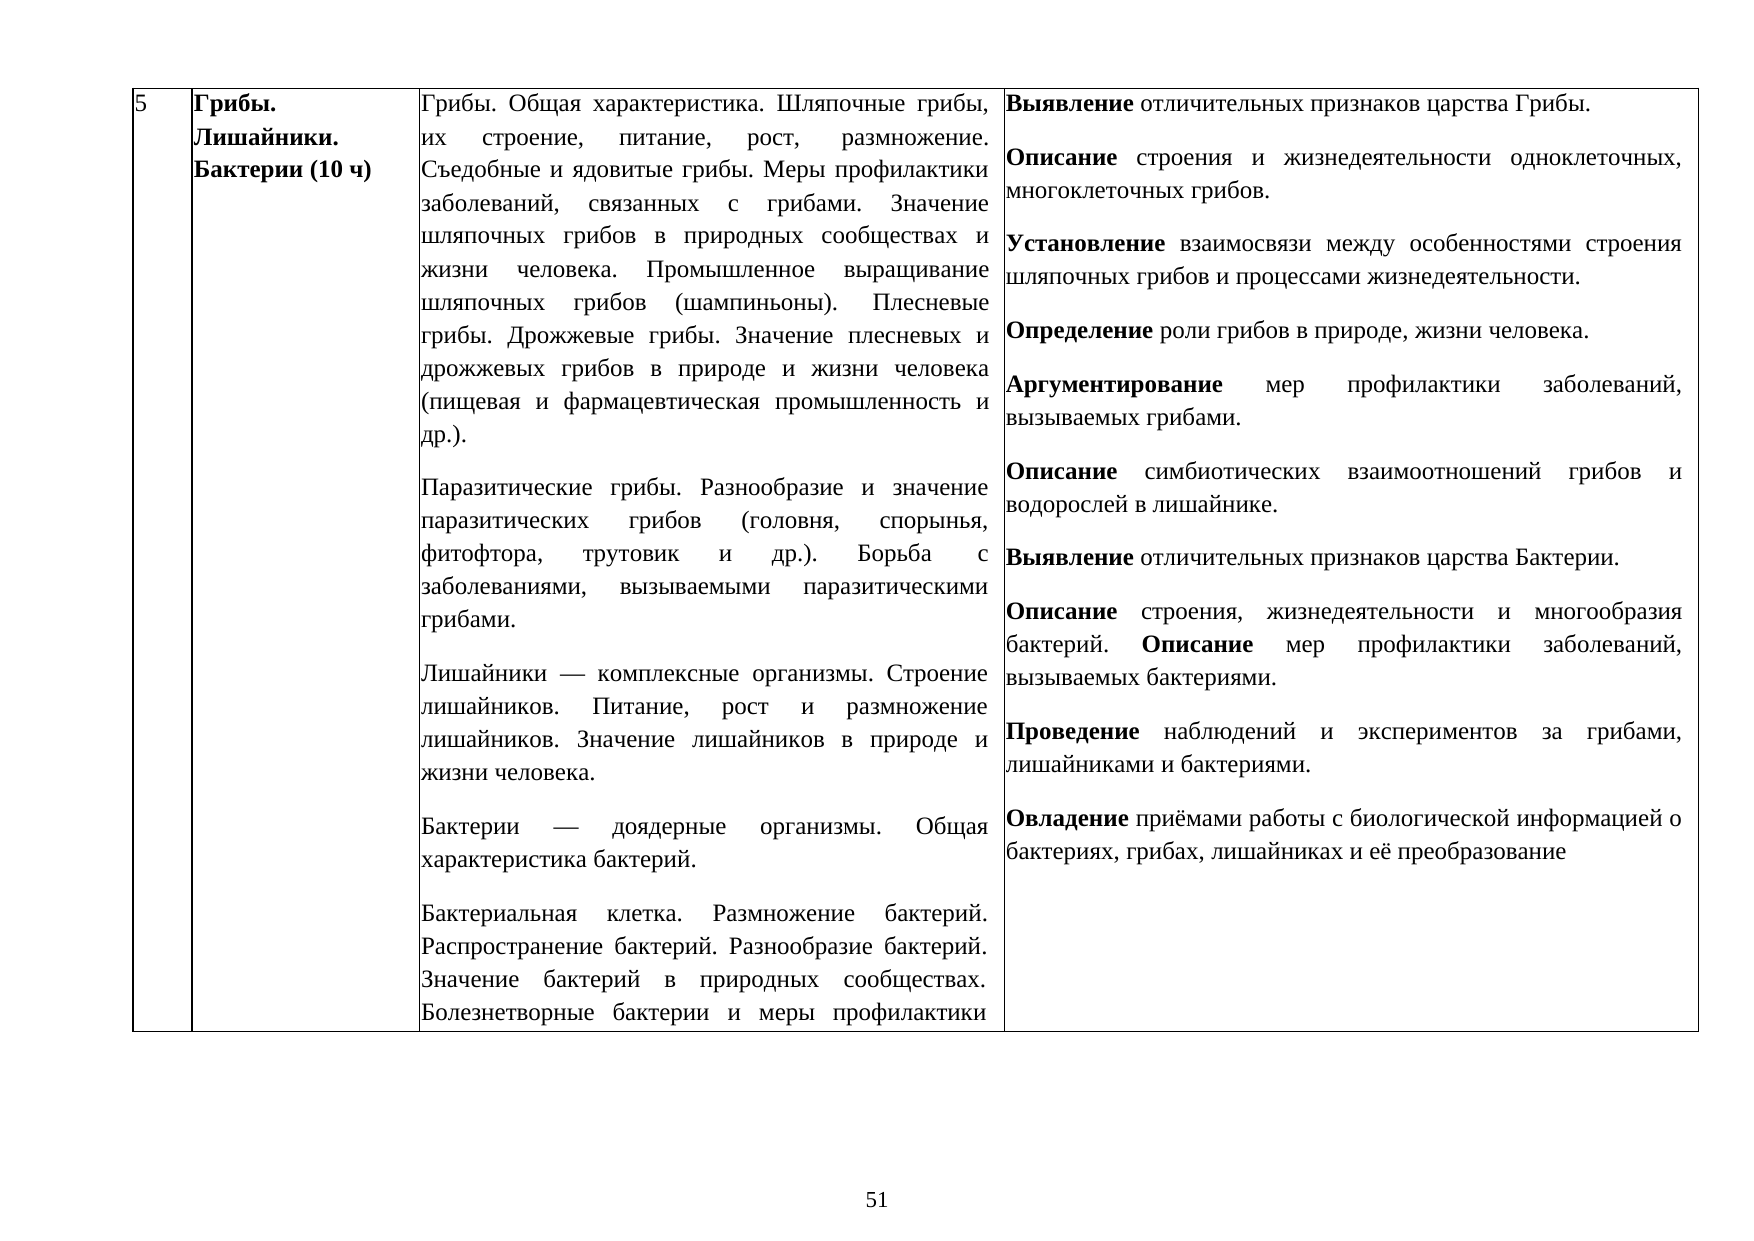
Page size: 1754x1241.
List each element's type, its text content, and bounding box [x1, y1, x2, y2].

table_header Выявление отличительных признаков царства Грибы. Описание строения и жизнедеятельности одноклеточных, многоклеточных грибов. Установление взаимосвязи между особенностями строения шляпочных грибов и процессами жизнедеятельности. Определение роли грибов в природе, жизни человека. Аргументирование мер профилактики заболеваний, вызываемых грибами. Описание симбиотических взаимоотношений грибов и водорослей в лишайнике. Выявление отличительных признаков царства Бактерии. Описание строения, жизнедеятельности и многообразия бактерий. Описание мер профилактики заболеваний, вызываемых бактериями. Проведение наблюдений и экспериментов за грибами, лишайниками и бактериями. Овладение приёмами работы с биологической информацией о бактериях, грибах, лишайниках и её преобразование [1005, 89, 1698, 1031]
table_header Грибы. Общая характеристика. Шляпочные грибы, их строение, питание, рост, размножение. Съедобные и ядовитые грибы. Меры профилактики заболеваний, связанных с грибами. Значение шляпочных грибов в природных сообществах и жизни человека. Промышленное выращивание шляпочных грибов (шампиньоны). Плесневые грибы. Дрожжевые грибы. Значение плесневых и дрожжевых грибов в природе и жизни человека (пищевая и фармацевтическая промышленность и др.). Паразитические грибы. Разнообразие и значение паразитических грибов (головня, спорынья, фитофтора, трутовик и др.). Борьба с заболеваниями, вызываемыми паразитическими грибами. Лишайники — комплексные организмы. Строение лишайников. Питание, рост и размножение лишайников. Значение лишайников в природе и жизни человека. Бактерии — доядерные организмы. Общая характеристика бактерий. Бактериальная клетка. Размножение бактерий. Распространение бактерий. Разнообразие бактерий. Значение бактерий в природных сообществах. Болезнетворные бактерии и меры профилактики [420, 89, 1004, 1031]
table_header 5 [134, 89, 191, 1031]
table_header Грибы. Лишайники. Бактерии (10 ч) [193, 89, 419, 1031]
